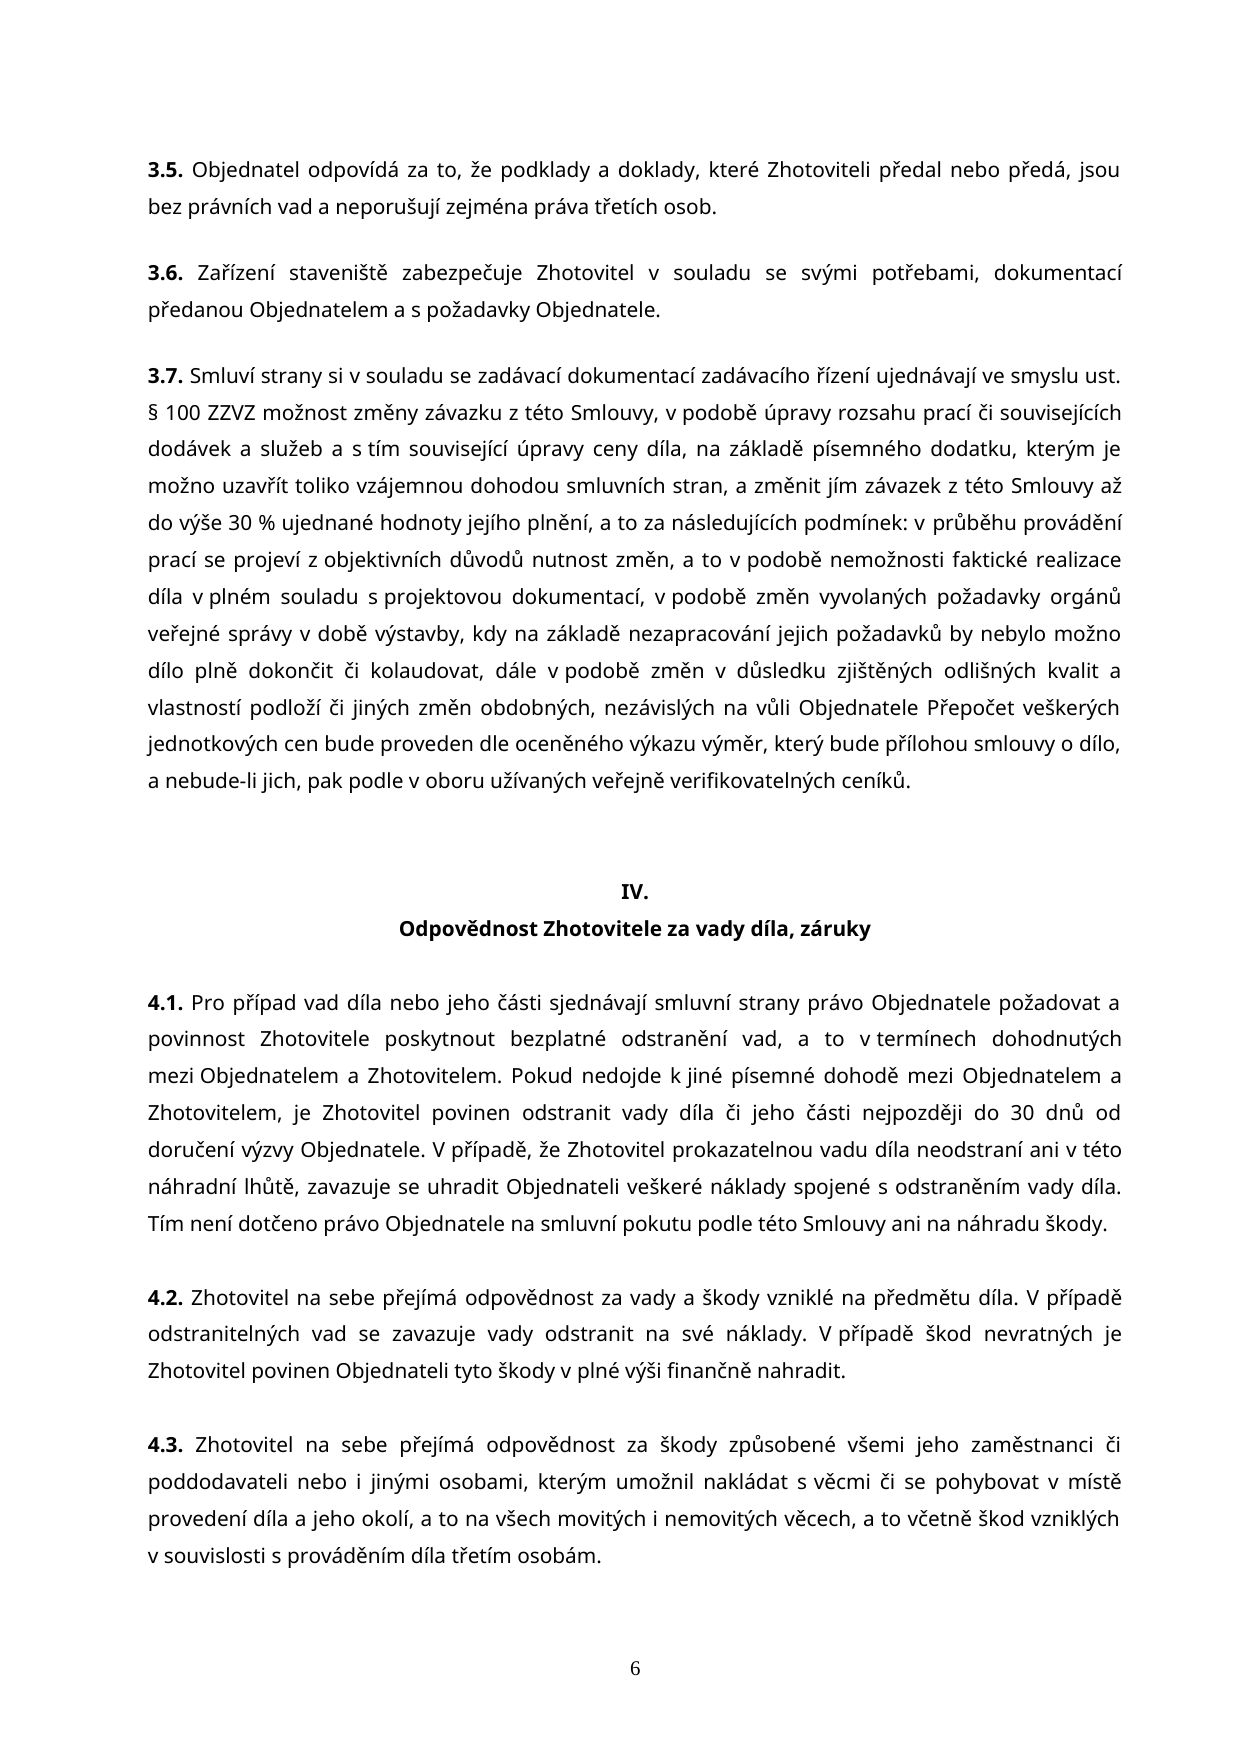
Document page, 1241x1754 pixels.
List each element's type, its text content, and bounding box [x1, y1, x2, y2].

text 4.1. Pro případ vad díla nebo jeho části sjednávají smluvní strany právo Objednatele požadovat a povinnost Zhotovitele poskytnout bezplatné odstranění vad, a to v termínech dohodnutých mezi Objednatelem a Zhotovitelem. Pokud nedojde k jiné písemné dohodě mezi Objednatelem a Zhotovitelem, je Zhotovitel povinen odstranit vady díla či jeho části nejpozději do 30 dnů od doručení výzvy Objednatele. V případě, že Zhotovitel prokazatelnou vadu díla neodstraní ani v této náhradní lhůtě, zavazuje se uhradit Objednateli veškeré náklady spojené s odstraněním vady díla. Tím není dotčeno právo Objednatele na smluvní pokutu podle této Smlouvy ani na náhradu škody. [148, 988, 1122, 1237]
text IV. [148, 803, 1122, 906]
text Odpovědnost Zhotovitele za vady díla, záruky [148, 914, 1122, 942]
text 3.5. Objednatel odpovídá za to, že podklady a doklady, které Zhotoviteli předal nebo předá, jsou bez právních vad a neporušují zejména práva třetích osob. [148, 155, 1122, 220]
text 3.6. Zařízení staveniště zabezpečuje Zhotovitel v souladu se svými potřebami, dokumentací předanou Objednatelem a s požadavky Objednatele. [148, 258, 1122, 323]
text 4.3. Zhotovitel na sebe přejímá odpovědnost za škody způsobené všemi jeho zaměstnanci či poddodavateli nebo i jinými osobami, kterým umožnil nakládat s věcmi či se pohybovat v místě provedení díla a jeho okolí, a to na všech movitých i nemovitých věcech, a to včetně škod vzniklých v souvislosti s prováděním díla třetím osobám. [148, 1430, 1122, 1569]
text 4.2. Zhotovitel na sebe přejímá odpovědnost za vady a škody vzniklé na předmětu díla. V případě odstranitelných vad se zavazuje vady odstranit na své náklady. V případě škod nevratných je Zhotovitel povinen Objednateli tyto škody v plné výši finančně nahradit. [148, 1283, 1122, 1385]
text 3.7. Smluví strany si v souladu se zadávací dokumentací zadávacího řízení ujednávají ve smyslu ust. § 100 ZZVZ možnost změny závazku z této Smlouvy, v podobě úpravy rozsahu prací či souvisejících dodávek a služeb a s tím související úpravy ceny díla, na základě písemného dodatku, kterým je možno uzavřít toliko vzájemnou dohodou smluvních stran, a změnit jím závazek z této Smlouvy až do výše 30 % ujednané hodnoty jejího plnění, a to za následujících podmínek: v průběhu provádění prací se projeví z objektivních důvodů nutnost změn, a to v podobě nemožnosti faktické realizace díla v plném souladu s projektovou dokumentací, v podobě změn vyvolaných požadavky orgánů veřejné správy v době výstavby, kdy na základě nezapracování jejich požadavků by nebylo možno dílo plně dokončit či kolaudovat, dále v podobě změn v důsledku zjištěných odlišných kvalit a vlastností podloží či jiných změn obdobných, nezávislých na vůli Objednatele Přepočet veškerých jednotkových cen bude proveden dle oceněného výkazu výměr, který bude přílohou smlouvy o dílo, a nebude-li jich, pak podle v oboru užívaných veřejně verifikovatelných ceníků. [148, 361, 1122, 795]
